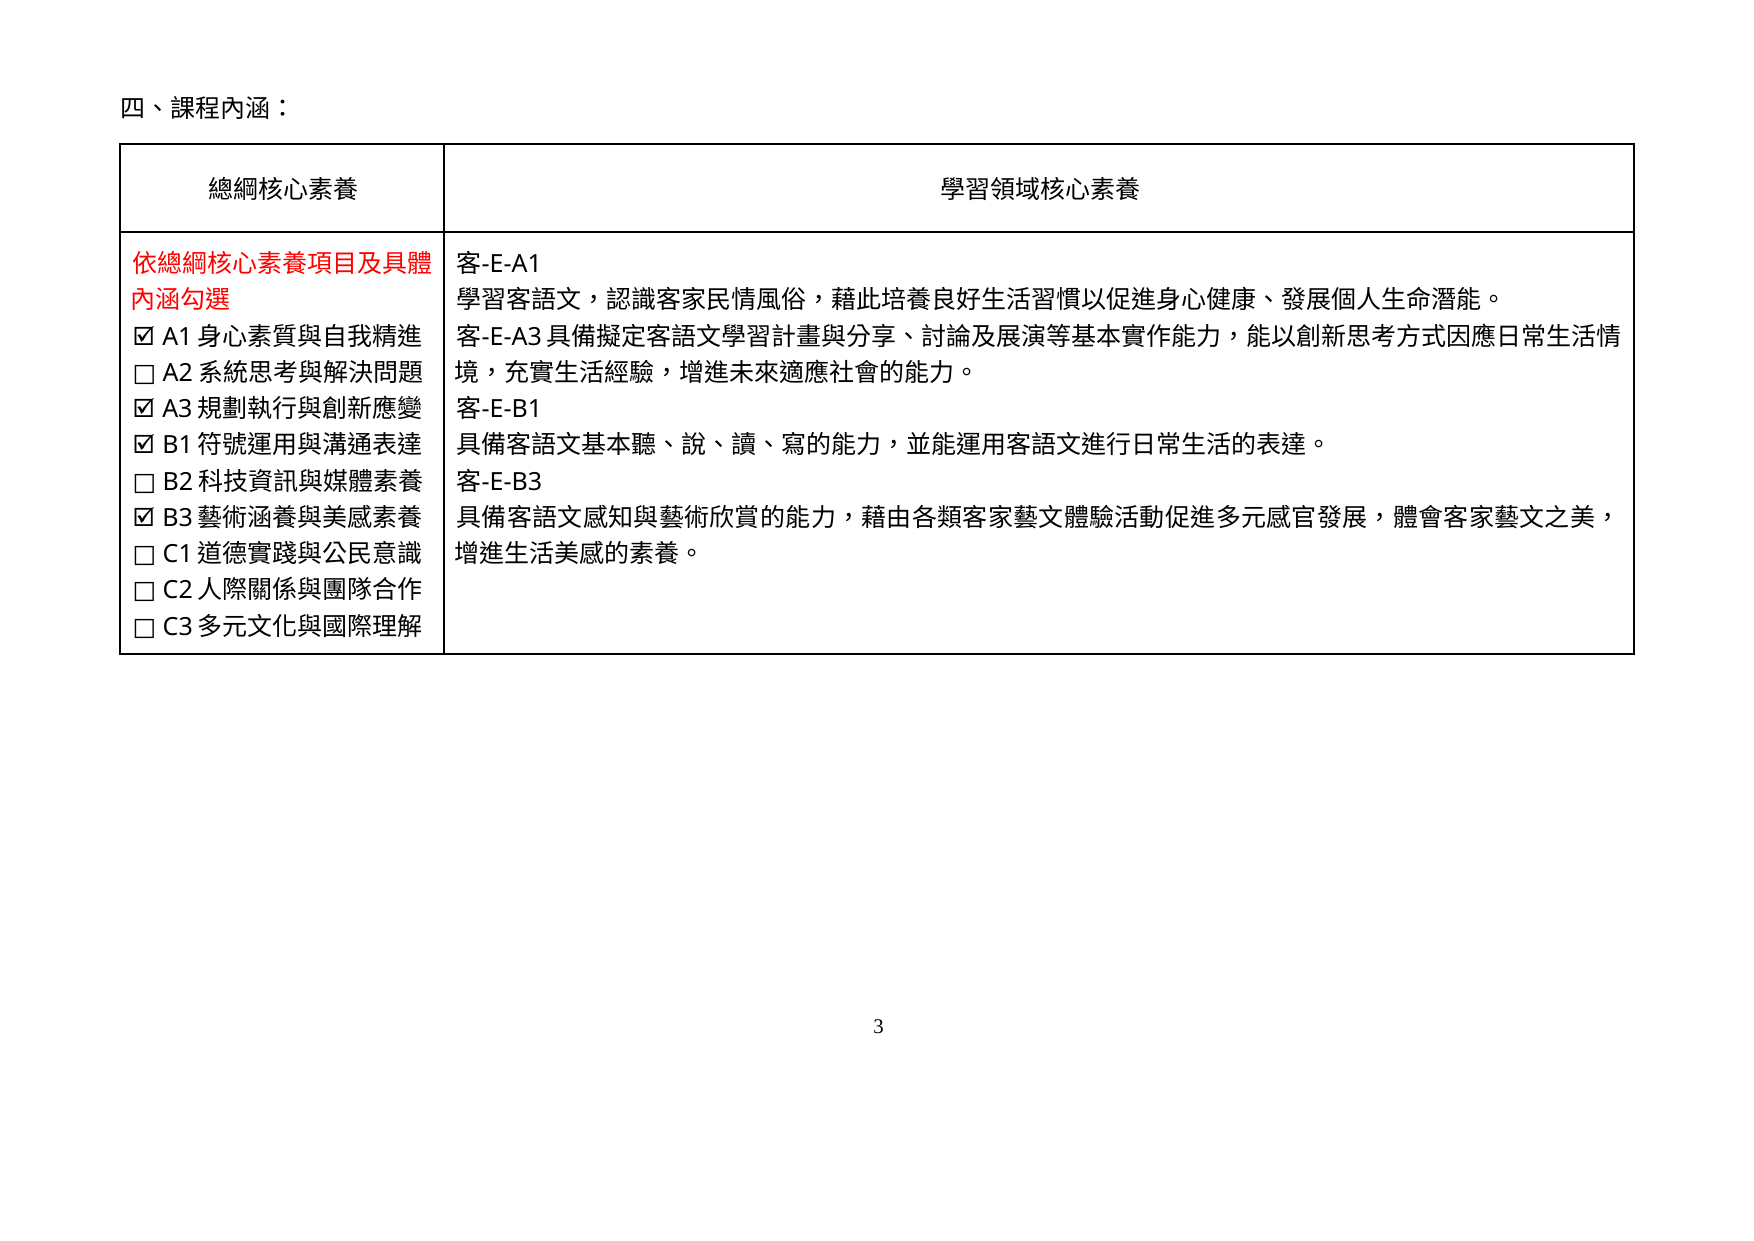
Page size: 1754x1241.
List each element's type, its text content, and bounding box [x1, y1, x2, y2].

table_cell 客-E-A1 學習客語文，認識客家民情風俗，藉此培養良好生活習慣以促進身心健康、發展個人生命潛能。 客-E-A3具備擬定客語文學習計畫與分享、討論及展演等基本實作能力，能以創新思考方式因應日常生活情境，充實生活經驗，增進未來適應社會的能力。 客-E-B1 具備客語文基本聽、說、讀、寫的能力，並能運用客語文進行日常生活的表達。 客-E-B3 具備客語文感知與藝術欣賞的能力，藉由各類客家藝文體驗活動促進多元感官發展，體會客家藝文之美，增進生活美感的素養。 [445, 233, 1633, 653]
table_header 學習領域核心素養 [445, 145, 1633, 231]
table_header 總綱核心素養 [121, 145, 443, 231]
text 四、課程內涵： [118, 89, 1636, 125]
table_cell 依總綱核心素養項目及具體內涵勾選 A1身心素質與自我精進 □ A2系統思考與解決問題 A3規劃執行與創新應變 B1符號運用與溝通表達 □ B2科技資訊與媒體素養 B3藝術涵養與美感素養 □ C1道德實踐與公民意識 □ C2人際關係與團隊合作 □ C3多元文化與國際理解 [121, 233, 443, 653]
